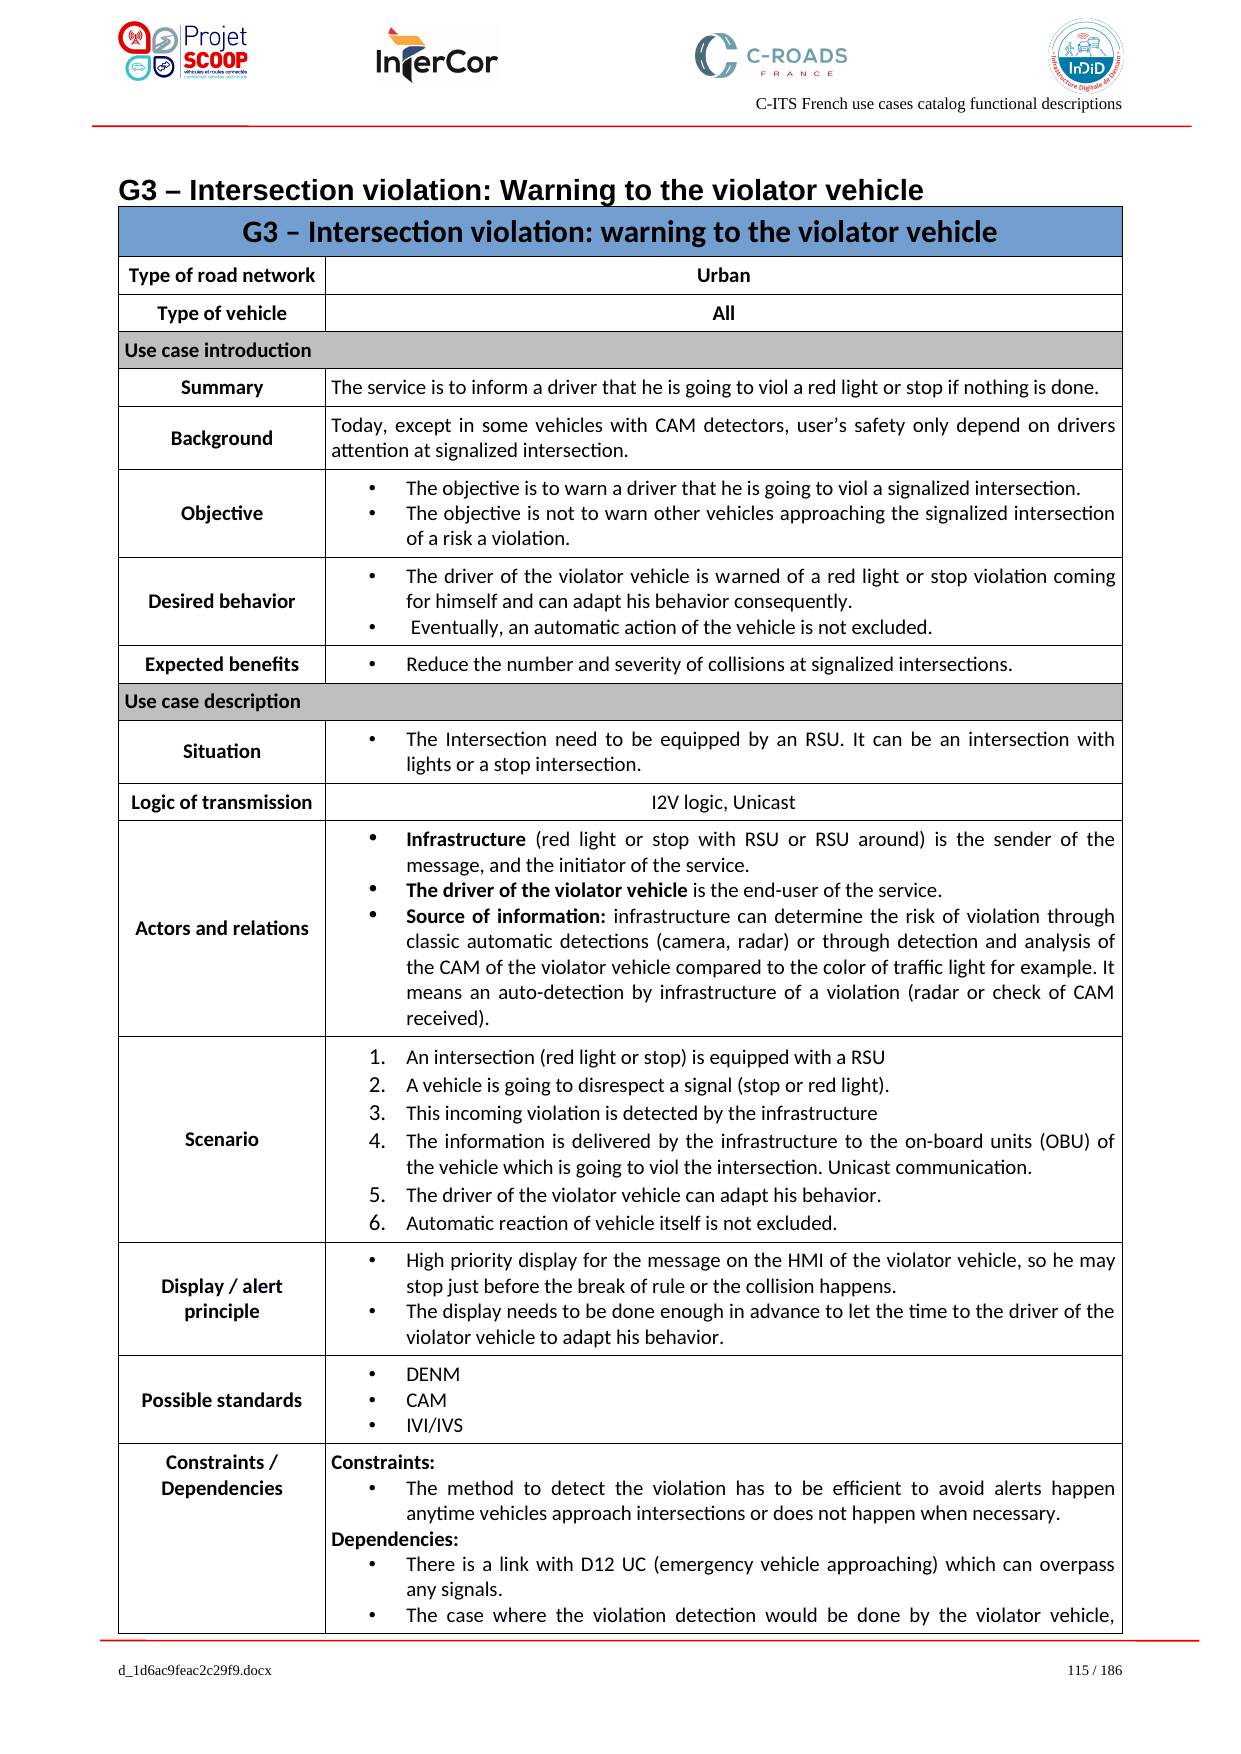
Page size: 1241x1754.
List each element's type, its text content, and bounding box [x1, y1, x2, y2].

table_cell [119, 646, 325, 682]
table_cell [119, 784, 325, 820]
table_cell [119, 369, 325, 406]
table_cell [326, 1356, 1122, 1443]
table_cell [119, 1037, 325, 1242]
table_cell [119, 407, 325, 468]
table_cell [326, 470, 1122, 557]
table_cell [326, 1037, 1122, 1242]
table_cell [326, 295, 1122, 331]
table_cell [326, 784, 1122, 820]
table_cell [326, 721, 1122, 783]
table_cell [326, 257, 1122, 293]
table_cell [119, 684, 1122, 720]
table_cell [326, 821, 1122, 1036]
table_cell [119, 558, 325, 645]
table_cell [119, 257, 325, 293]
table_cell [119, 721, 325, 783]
picture [375, 25, 499, 85]
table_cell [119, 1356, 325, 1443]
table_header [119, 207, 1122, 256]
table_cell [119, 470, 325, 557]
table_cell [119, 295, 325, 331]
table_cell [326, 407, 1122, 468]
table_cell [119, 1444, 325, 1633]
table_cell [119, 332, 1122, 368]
subtitle G3 – Intersection violation: Warning to the violator vehicle [118, 172, 1122, 206]
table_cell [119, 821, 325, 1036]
picture [695, 33, 847, 78]
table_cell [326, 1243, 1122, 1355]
picture [1044, 14, 1128, 98]
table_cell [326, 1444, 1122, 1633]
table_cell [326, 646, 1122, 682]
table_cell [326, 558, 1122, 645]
picture [118, 21, 248, 81]
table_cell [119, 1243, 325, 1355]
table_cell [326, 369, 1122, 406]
